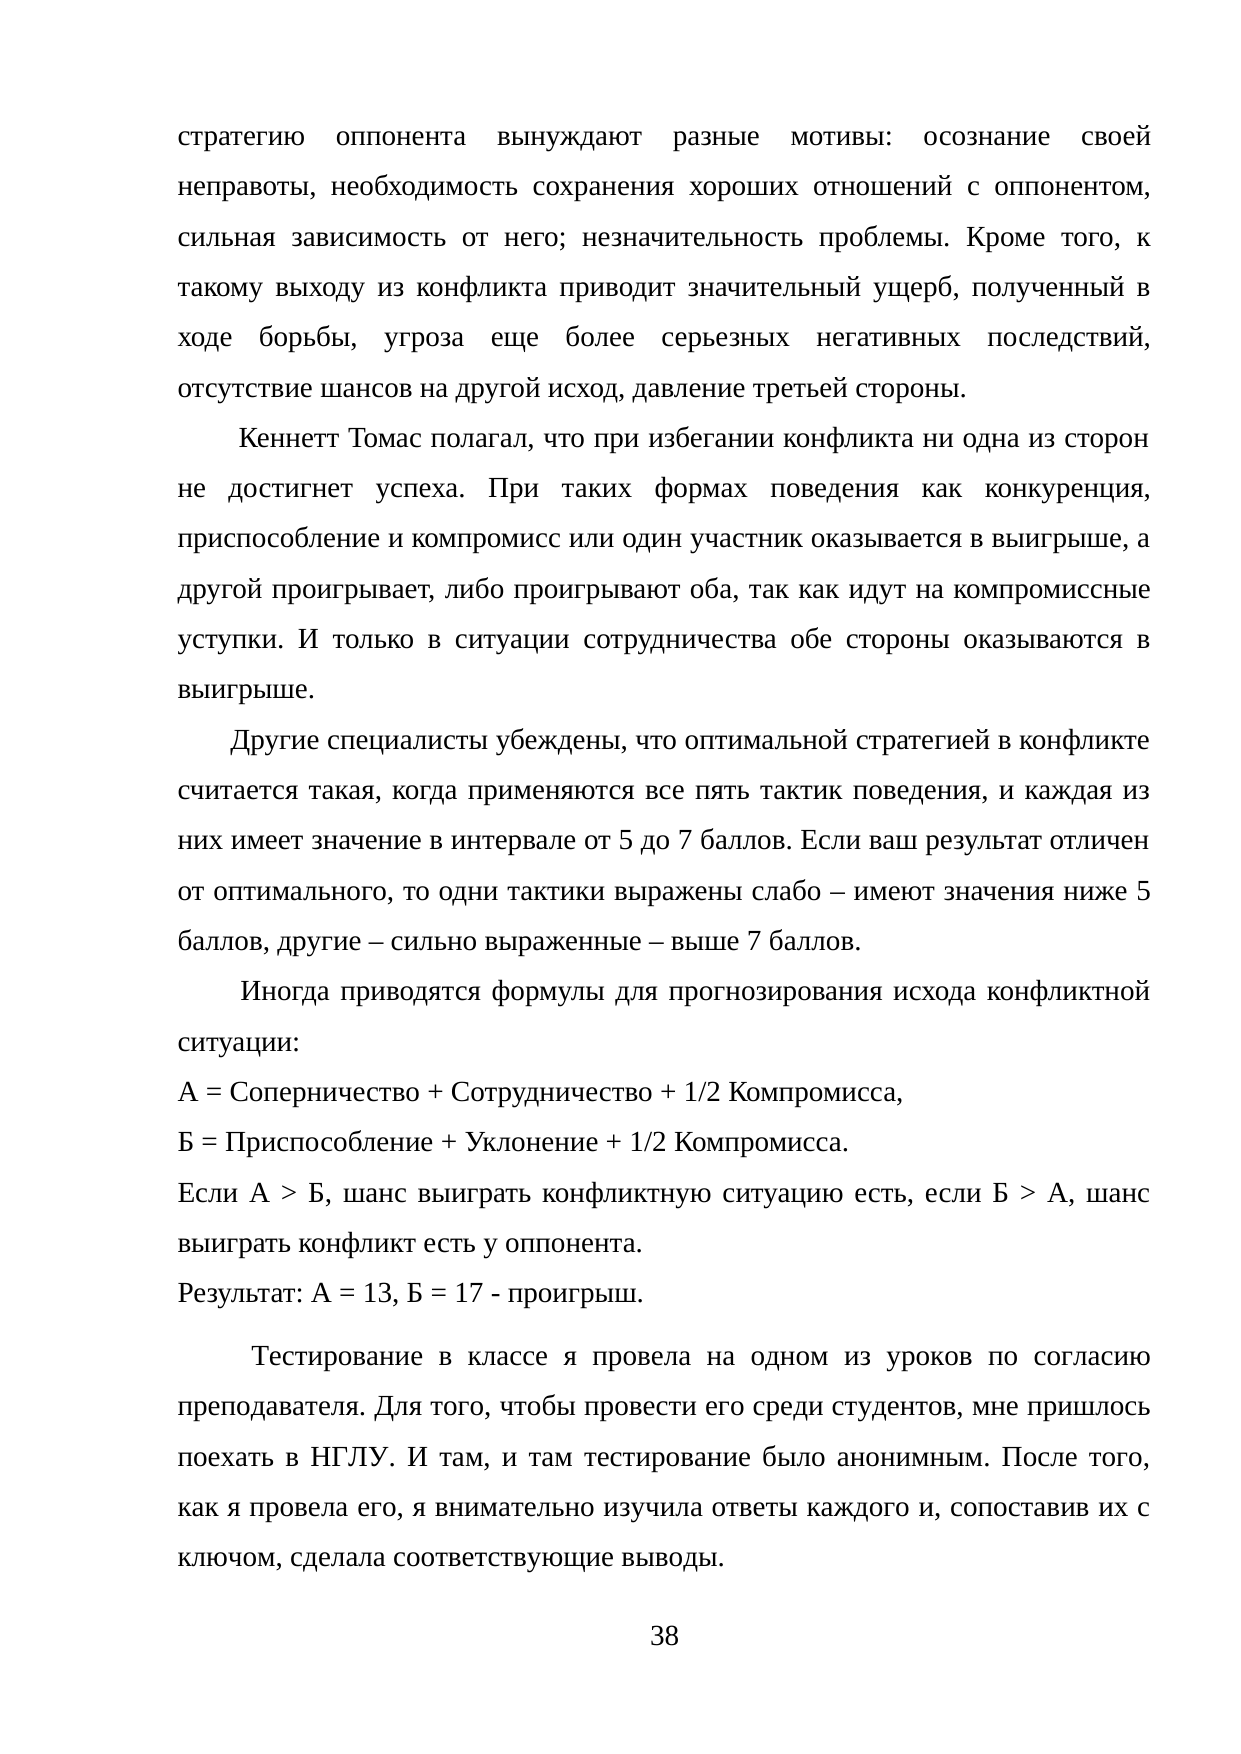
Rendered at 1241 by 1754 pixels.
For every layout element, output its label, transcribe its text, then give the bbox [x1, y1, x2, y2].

text Кеннетт Томас полагал, что при избегании конфликта ни одна из сторон не достигнет успеха. При таких формах поведения как конкуренция, приспособление и компромисс или один участник оказывается в выигрыше, а другой проигрывает, либо проигрывают оба, так как идут на компромиссные уступки. И только в ситуации сотрудничества обе стороны оказываются в выигрыше. [177, 420, 1152, 705]
text Другие специалисты убеждены, что оптимальной стратегией в конфликте считается такая, когда применяются все пять тактик поведения, и каждая из них имеет значение в интервале от 5 до 7 баллов. Если ваш результат отличен от оптимального, то одни тактики выражены слабо – имеют значения ниже 5 баллов, другие – сильно выраженные – выше 7 баллов. [177, 722, 1152, 957]
text Если А > Б, шанс выиграть конфликтную ситуацию есть, если Б > А, шанс выиграть конфликт есть у оппонента. [177, 1175, 1152, 1258]
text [177, 118, 1152, 403]
text Б = Приспособление + Уклонение + 1/2 Компромисса. [177, 1124, 1152, 1158]
text Тестирование в классе я провела на одном из уроков по согласию преподавателя. Для того, чтобы провести его среди студентов, мне пришлось поехать в НГЛУ. И там, и там тестирование было анонимным. После того, как я провела его, я внимательно изучила ответы каждого и, сопоставив их с ключом, сделала соответствующие выводы. [177, 1338, 1152, 1573]
text Иногда приводятся формулы для прогнозирования исхода конфликтной ситуации: [177, 973, 1152, 1057]
text Результат: А = 13, Б = 17 - проигрыш. [177, 1275, 1152, 1309]
text А = Соперничество + Сотрудничество + 1/2 Компромисса, [177, 1074, 1152, 1108]
